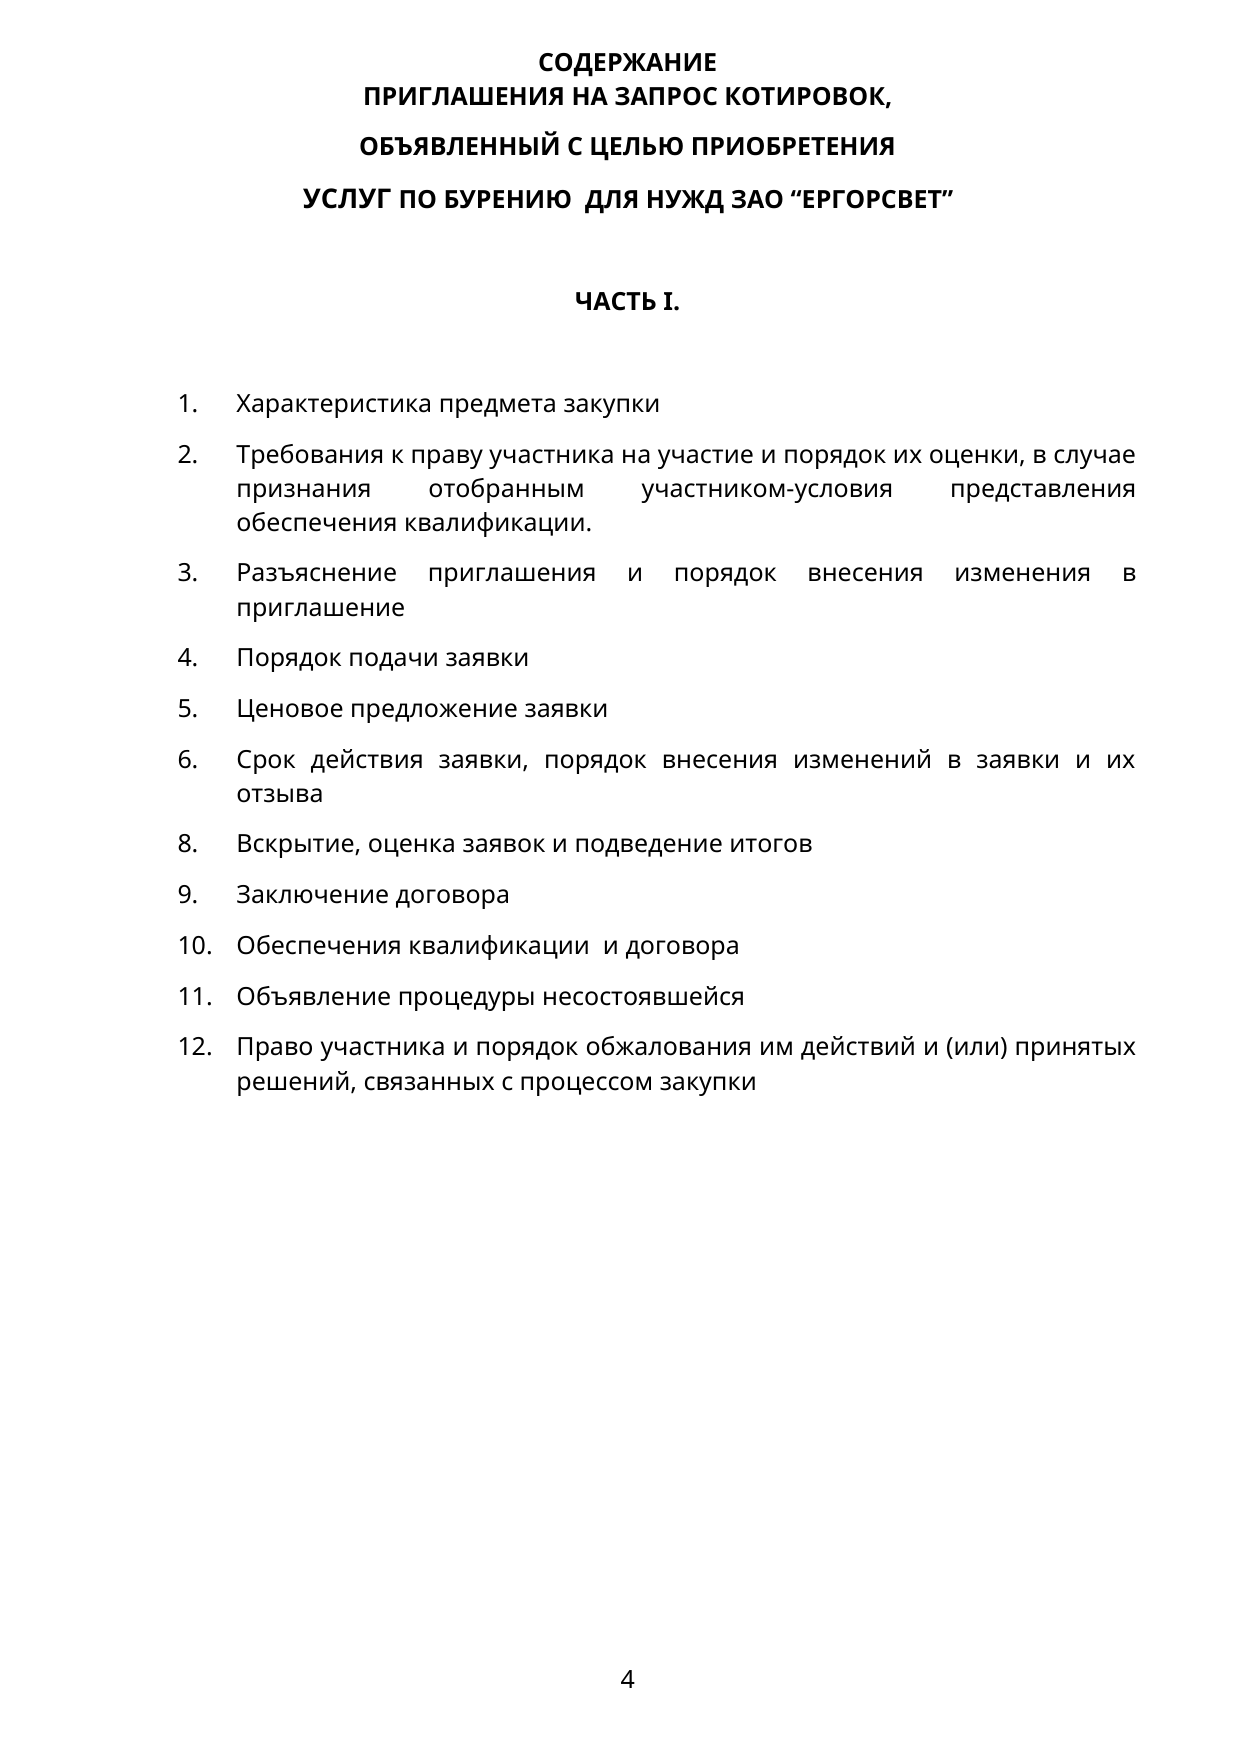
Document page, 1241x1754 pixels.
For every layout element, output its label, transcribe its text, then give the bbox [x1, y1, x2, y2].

text ЧАСТЬ I. [118, 284, 1137, 318]
text 8. Вскрытие, оценка заявок и подведение итогов [177, 826, 1137, 860]
text 9. Заключение договора [177, 877, 1137, 911]
text 4. Порядок подачи заявки [177, 640, 1137, 674]
text ОБЪЯВЛЕННЫЙ С ЦЕЛЬЮ ПРИОБРЕТЕНИЯ [118, 129, 1137, 163]
text 6. Срок действия заявки, порядок внесения изменений в заявки и их отзыва [177, 741, 1137, 809]
text 1. Характеристика предмета закупки [177, 386, 1137, 419]
text 5. Ценовое предложение заявки [177, 691, 1137, 725]
text 2. Требования к праву участника на участие и порядок их оценки, в случае признания отобранным участником-условия представления обеспечения квалификации. [177, 436, 1137, 538]
text УСЛУГ ПО БУРЕНИЮ ДЛЯ НУЖД ЗАО “ЕРГОРСВЕТ” [118, 180, 1138, 217]
text 10. Обеспечения квалификации и договора [177, 928, 1137, 962]
text СОДЕРЖАНИЕ [118, 44, 1137, 78]
text 12. Право участника и порядок обжалования им действий и (или) принятых решений, связанных с процессом закупки [177, 1029, 1137, 1097]
text ПРИГЛАШЕНИЯ НА ЗАПРОС КОТИРОВОК, [118, 78, 1137, 112]
text 11. Объявление процедуры несостоявшейся [177, 978, 1137, 1012]
text 3. Разъяснение приглашения и порядок внесения изменения в приглашение [177, 555, 1137, 623]
